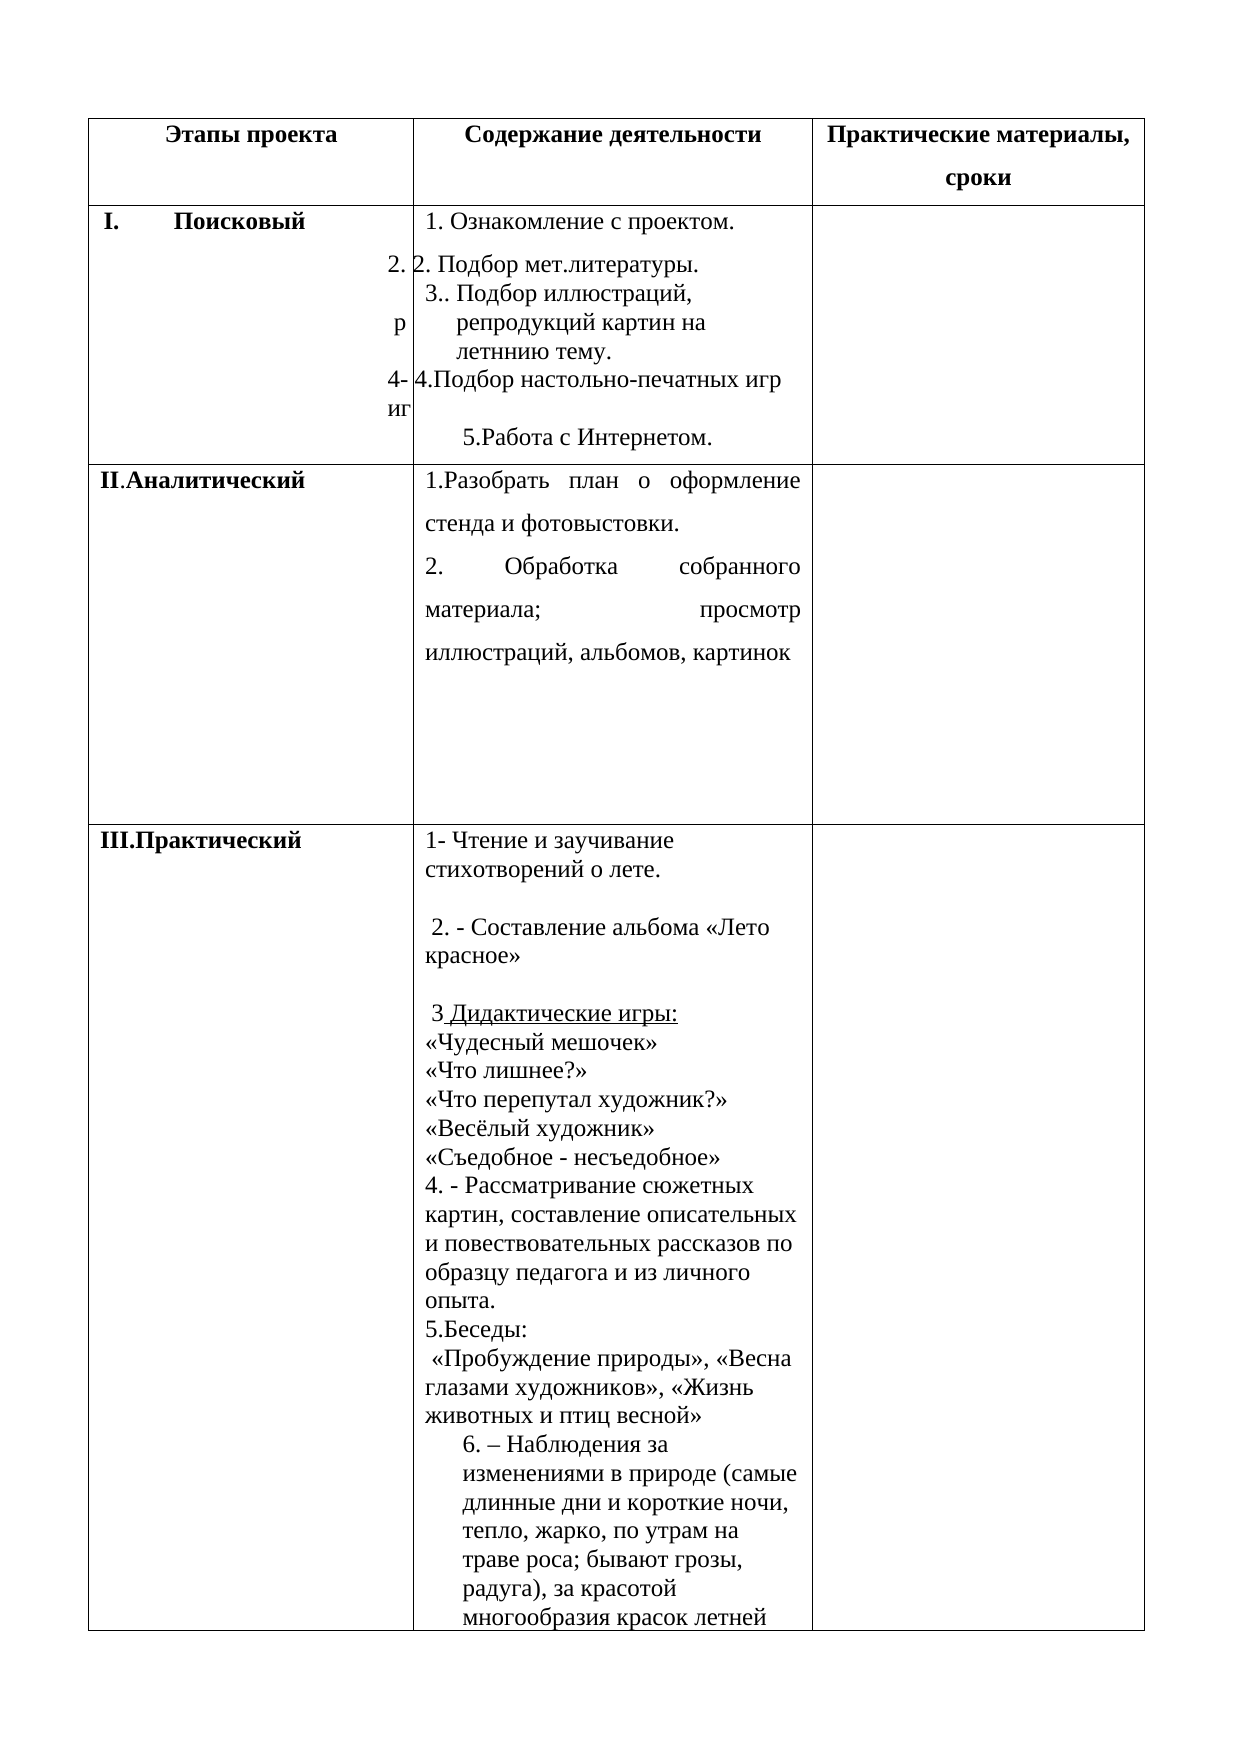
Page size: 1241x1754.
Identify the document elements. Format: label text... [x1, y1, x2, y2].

table_cell 1.Разобрать план о оформление стенда и фотовыстовки. 2. Обработка собранного материала; просмотр иллюстраций, альбомов, картинок [414, 465, 812, 824]
table_cell [813, 206, 1144, 464]
table_cell 1. Ознакомление с проектом. 2. 2. Подбор мет.литературы. 3.. Подбор иллюстраций, р репродукций картин на летннию тему. 4- 4.Подбор настольно-печатных игр иг 5.Работа с Интернетом. [414, 206, 812, 464]
table_header Этапы проекта [89, 119, 413, 205]
table_cell Поисковый [89, 206, 413, 464]
table_header Практические материалы, сроки [813, 119, 1144, 205]
table_cell [813, 825, 1144, 1630]
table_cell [414, 825, 812, 1630]
table_cell II.Аналитический [89, 465, 413, 824]
table_cell [813, 465, 1144, 824]
table_header Содержание деятельности [414, 119, 812, 205]
table_cell III.Практический [89, 825, 413, 1630]
